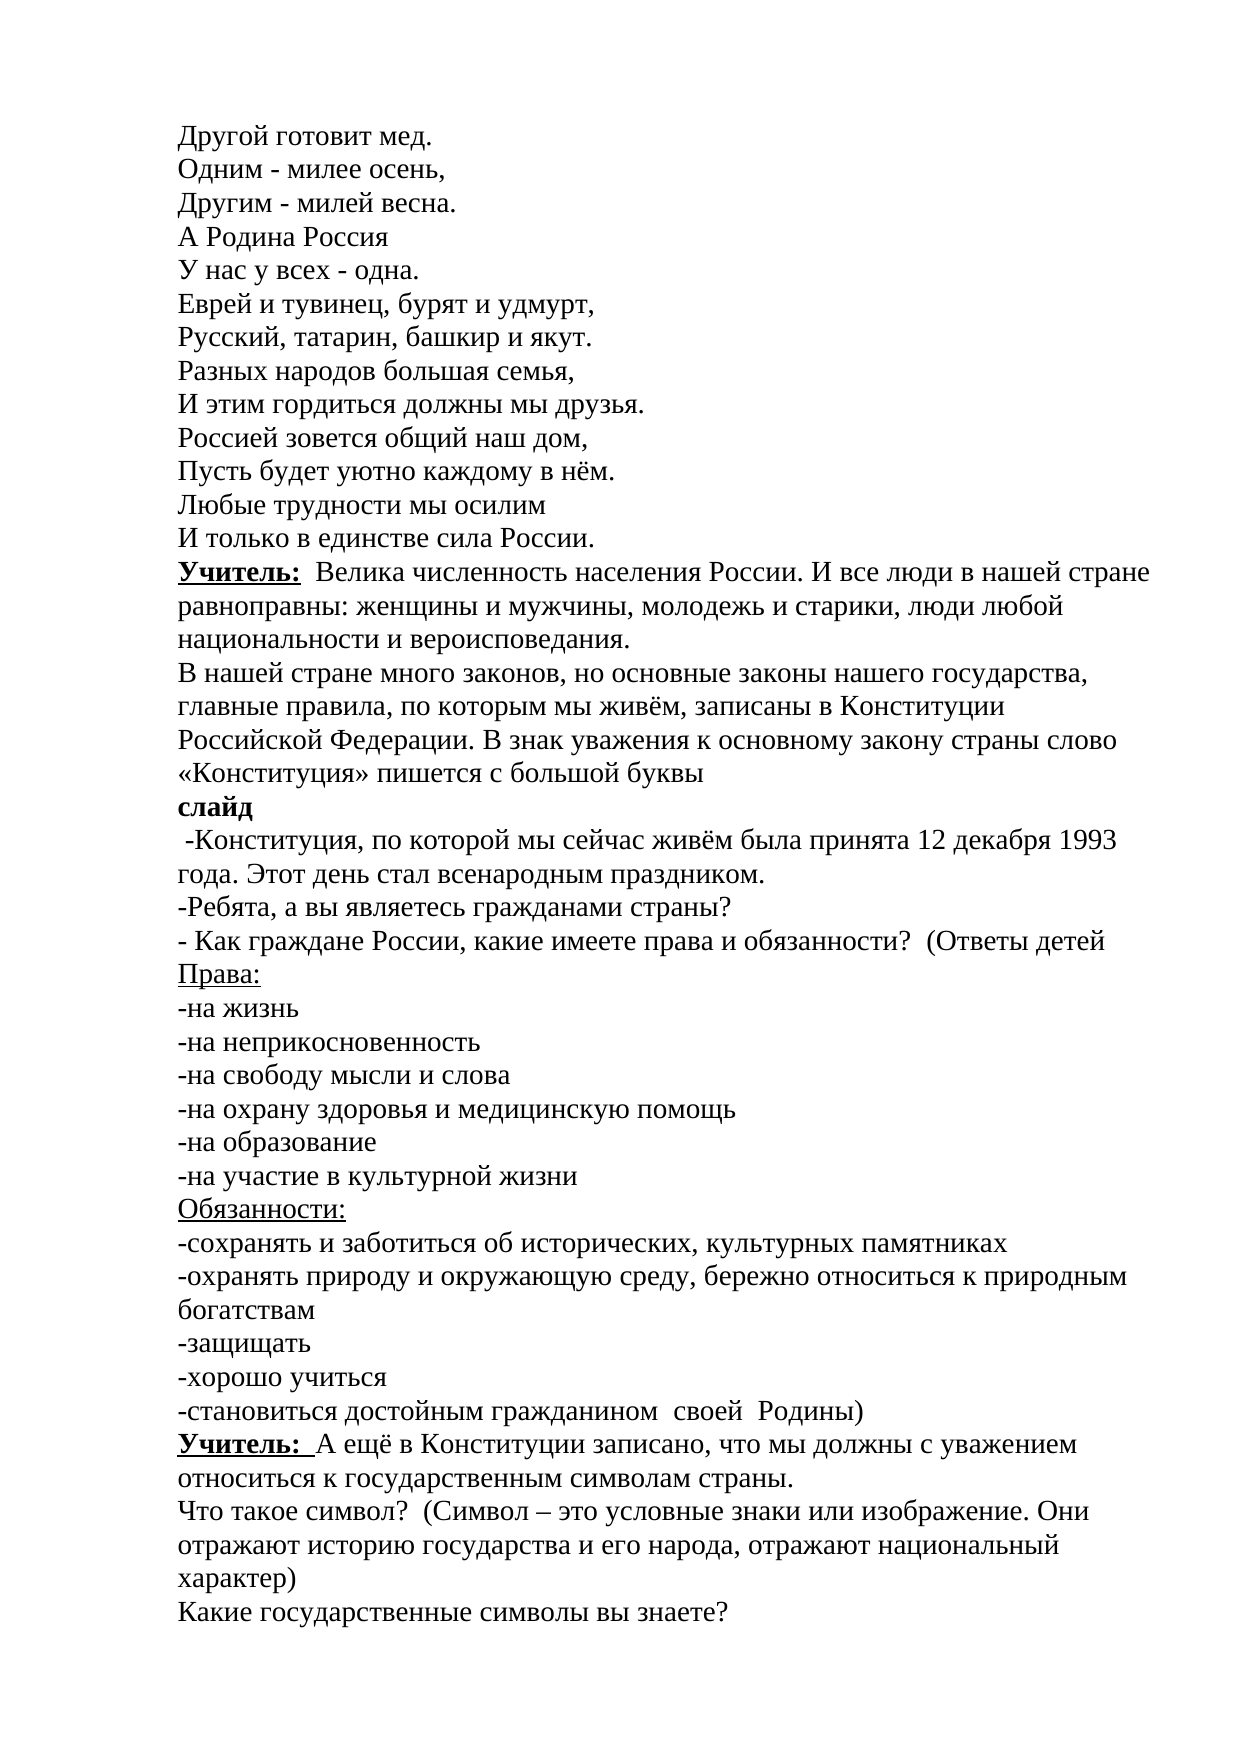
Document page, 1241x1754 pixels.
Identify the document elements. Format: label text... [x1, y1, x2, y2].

text -на свободу мысли и слова [177, 1057, 1152, 1091]
text И этим гордиться должны мы друзья. [177, 386, 1152, 420]
text -становиться достойным гражданином своей Родины) [177, 1393, 1152, 1426]
text Учитель: Велика численность населения России. И все люди в нашей стране равноправны: женщины и мужчины, молодежь и старики, люди любой национальности и вероисповедания. [177, 554, 1152, 655]
text Любые трудности мы осилим [177, 487, 1152, 521]
text -защищать [177, 1326, 1152, 1359]
text -на участие в культурной жизни [177, 1158, 1152, 1191]
text Что такое символ? (Символ – это условные знаки или изображение. Они отражают историю государства и его народа, отражают национальный характер) [177, 1493, 1152, 1594]
text -Ребята, а вы являетесь гражданами страны? [177, 889, 1152, 923]
text А Родина Россия [177, 219, 1152, 252]
text Одним - милее осень, [177, 152, 1152, 185]
text -охранять природу и окружающую среду, бережно относиться к природным богатствам [177, 1258, 1152, 1326]
text И только в единстве сила России. [177, 521, 1152, 554]
text -на образование [177, 1124, 1152, 1158]
text слайд [177, 789, 1152, 822]
text -на охрану здоровья и медицинскую помощь [177, 1091, 1152, 1124]
text -Конституция, по которой мы сейчас живём была принята 12 декабря 1993 года. Этот день стал всенародным праздником. [177, 822, 1152, 889]
text Пусть будет уютно каждому в нём. [177, 453, 1152, 487]
text -хорошо учиться [177, 1359, 1152, 1393]
text Русский, татарин, башкир и якут. [177, 319, 1152, 353]
text -на неприкосновенность [177, 1024, 1152, 1057]
text Обязанности: [177, 1191, 1152, 1225]
text Разных народов большая семья, [177, 353, 1152, 386]
text В нашей стране много законов, но основные законы нашего государства, главные правила, по которым мы живём, записаны в Конституции Российской Федерации. В знак уважения к основному закону страны слово «Конституция» пишется с большой буквы [177, 655, 1152, 789]
text Другим - милей весна. [177, 185, 1152, 219]
text У нас у всех - одна. [177, 252, 1152, 286]
text Какие государственные символы вы знаете? [177, 1594, 1152, 1627]
text - Как граждане России, какие имеете права и обязанности? (Ответы детей [177, 923, 1152, 957]
text Другой готовит мед. [177, 118, 1152, 152]
text Россией зовется общий наш дом, [177, 420, 1152, 453]
text Еврей и тувинец, бурят и удмурт, [177, 286, 1152, 319]
text -сохранять и заботиться об исторических, культурных памятниках [177, 1225, 1152, 1258]
text -на жизнь [177, 990, 1152, 1024]
text Права: [177, 957, 1152, 990]
text Учитель: А ещё в Конституции записано, что мы должны с уважением относиться к государственным символам страны. [177, 1426, 1152, 1493]
